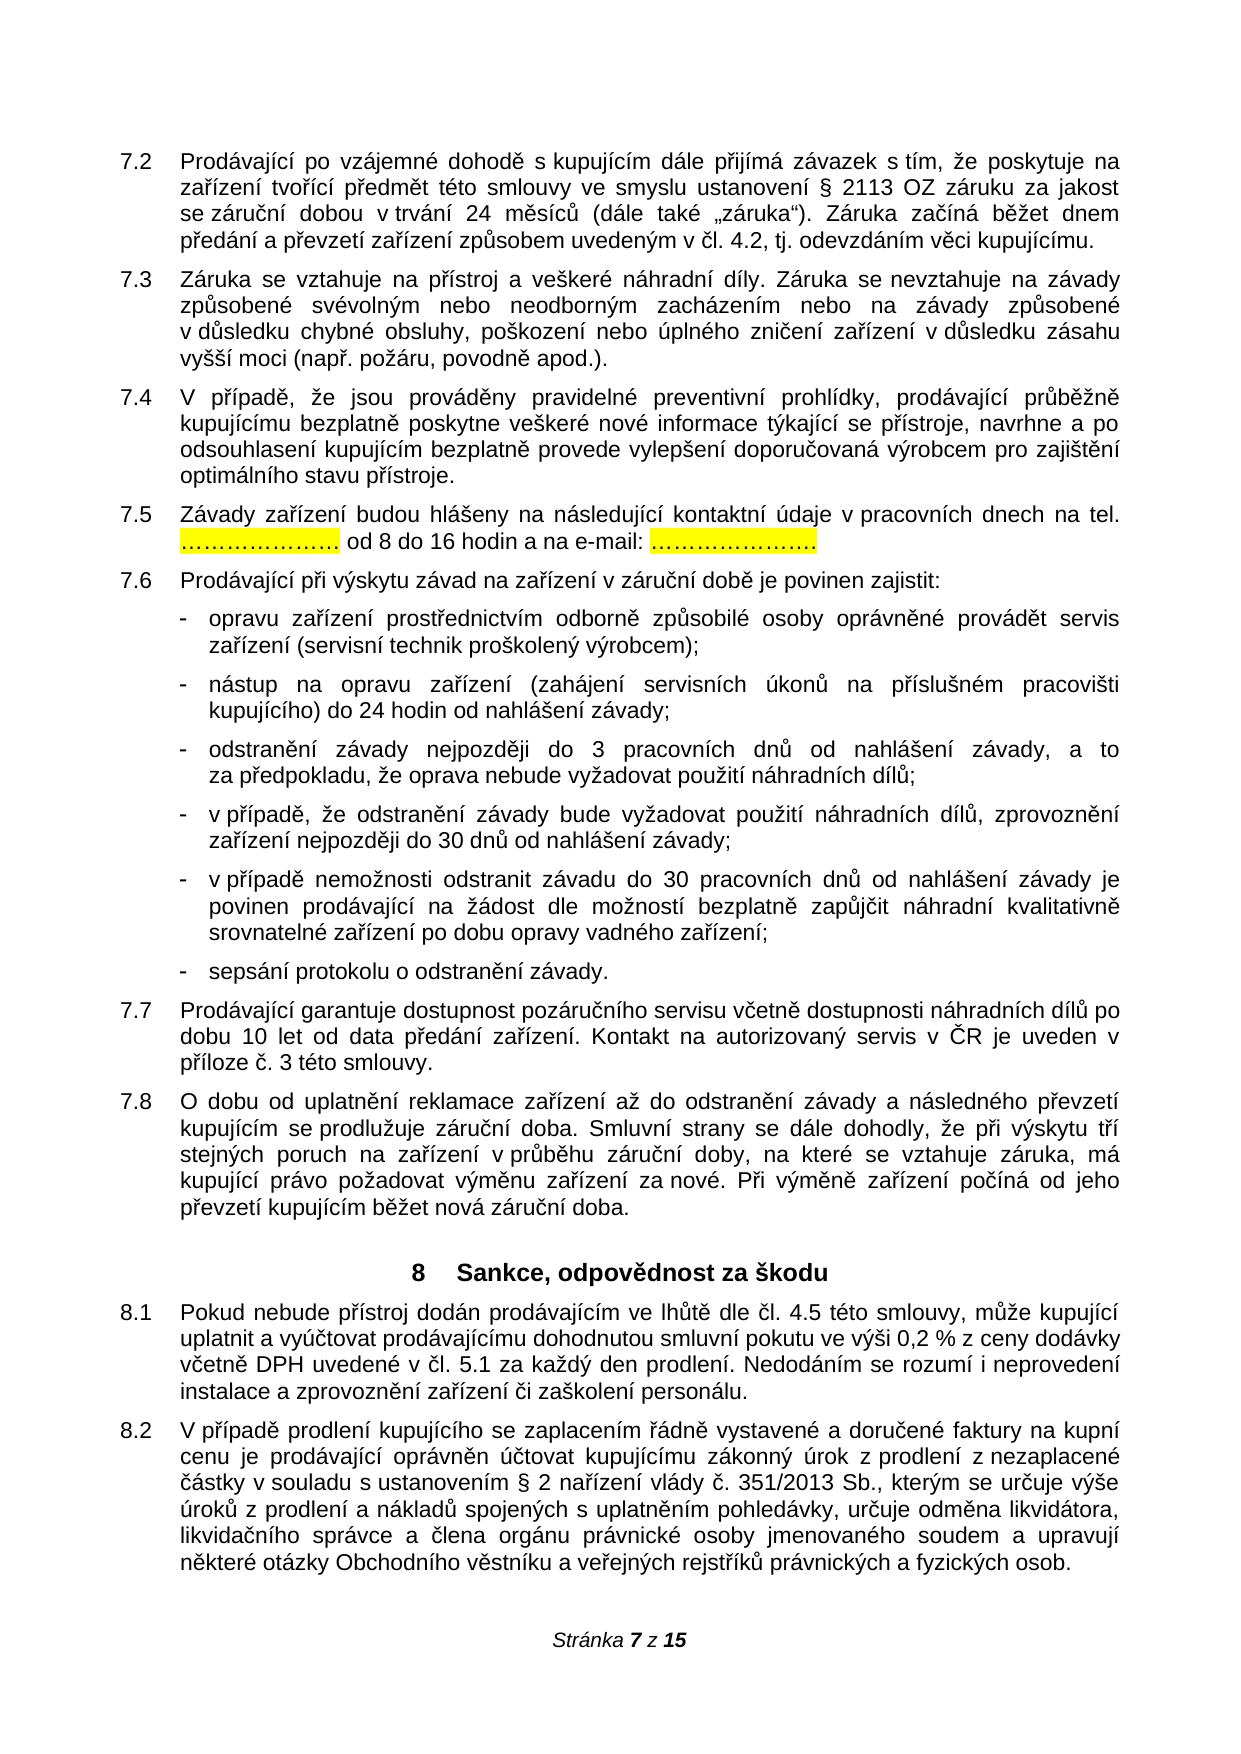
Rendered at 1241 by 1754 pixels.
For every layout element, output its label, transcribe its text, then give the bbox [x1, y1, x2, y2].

list sepsání protokolu o odstranění závady. [179, 958, 1120, 984]
subtitle Sankce, odpovědnost za škodu [120, 1257, 1120, 1286]
subtitle Prodávající po vzájemné dohodě s kupujícím dále přijímá závazek s tím, že poskytuje na zařízení tvořící předmět této smlouvy ve smyslu ustanovení § 2113 OZ záruku za jakost se záruční dobou v trvání 24 měsíců (dále také „záruka“). Záruka začíná běžet dnem předání a převzetí zařízení způsobem uvedeným v čl. 4.2, tj. odevzdáním věci kupujícímu. [120, 148, 1120, 253]
subtitle Prodávající při výskytu závad na zařízení v záruční době je povinen zajistit: [120, 567, 1120, 593]
subtitle Prodávající garantuje dostupnost pozáručního servisu včetně dostupnosti náhradních dílů po dobu 10 let od data předání zařízení. Kontakt na autorizovaný servis v ČR je uveden v příloze č. 3 této smlouvy. [120, 997, 1120, 1076]
list v případě, že odstranění závady bude vyžadovat použití náhradních dílů, zprovoznění zařízení nejpozději do 30 dnů od nahlášení závady; [179, 801, 1120, 854]
subtitle Pokud nebude přístroj dodán prodávajícím ve lhůtě dle čl. 4.5 této smlouvy, může kupující uplatnit a vyúčtovat prodávajícímu dohodnutou smluvní pokutu ve výši 0,2 % z ceny dodávky včetně DPH uvedené v čl. 5.1 za každý den prodlení. Nedodáním se rozumí i neprovedení instalace a zprovoznění zařízení či zaškolení personálu. [120, 1299, 1120, 1404]
list opravu zařízení prostřednictvím odborně způsobilé osoby oprávněné provádět servis zařízení (servisní technik proškolený výrobcem); [179, 605, 1120, 658]
subtitle V případě prodlení kupujícího se zaplacením řádně vystavené a doručené faktury na kupní cenu je prodávající oprávněn účtovat kupujícímu zákonný úrok z prodlení z nezaplacené částky v souladu s ustanovením § 2 nařízení vlády č. 351/2013 Sb., kterým se určuje výše úroků z prodlení a nákladů spojených s uplatněním pohledávky, určuje odměna likvidátora, likvidačního správce a člena orgánu právnické osoby jmenovaného soudem a upravují některé otázky Obchodního věstníku a veřejných rejstříků právnických a fyzických osob. [120, 1417, 1120, 1575]
subtitle V případě, že jsou prováděny pravidelné preventivní prohlídky, prodávající průběžně kupujícímu bezplatně poskytne veškeré nové informace týkající se přístroje, navrhne a po odsouhlasení kupujícím bezplatně provede vylepšení doporučovaná výrobcem pro zajištění optimálního stavu přístroje. [120, 383, 1120, 489]
subtitle Záruka se vztahuje na přístroj a veškeré náhradní díly. Záruka se nevztahuje na závady způsobené svévolným nebo neodborným zacházením nebo na závady způsobené v důsledku chybné obsluhy, poškození nebo úplného zničení zařízení v důsledku zásahu vyšší moci (např. požáru, povodně apod.). [120, 266, 1120, 371]
list v případě nemožnosti odstranit závadu do 30 pracovních dnů od nahlášení závady je povinen prodávající na žádost dle možností bezplatně zapůjčit náhradní kvalitativně srovnatelné zařízení po dobu opravy vadného zařízení; [179, 866, 1120, 945]
subtitle O dobu od uplatnění reklamace zařízení až do odstranění závady a následného převzetí kupujícím se prodlužuje záruční doba. Smluvní strany se dále dohodly, že při výskytu tří stejných poruch na zařízení v průběhu záruční doby, na které se vztahuje záruka, má kupující právo požadovat výměnu zařízení za nové. Při výměně zařízení počíná od jeho převzetí kupujícím běžet nová záruční doba. [120, 1088, 1120, 1220]
list nástup na opravu zařízení (zahájení servisních úkonů na příslušném pracovišti kupujícího) do 24 hodin od nahlášení závady; [179, 671, 1120, 723]
list odstranění závady nejpozději do 3 pracovních dnů od nahlášení závady, a to za předpokladu, že oprava nebude vyžadovat použití náhradních dílů; [179, 736, 1120, 788]
subtitle Závady zařízení budou hlášeny na následující kontaktní údaje v pracovních dnech na tel. ………………… od 8 do 16 hodin a na e-mail: …………………. [120, 501, 1120, 554]
